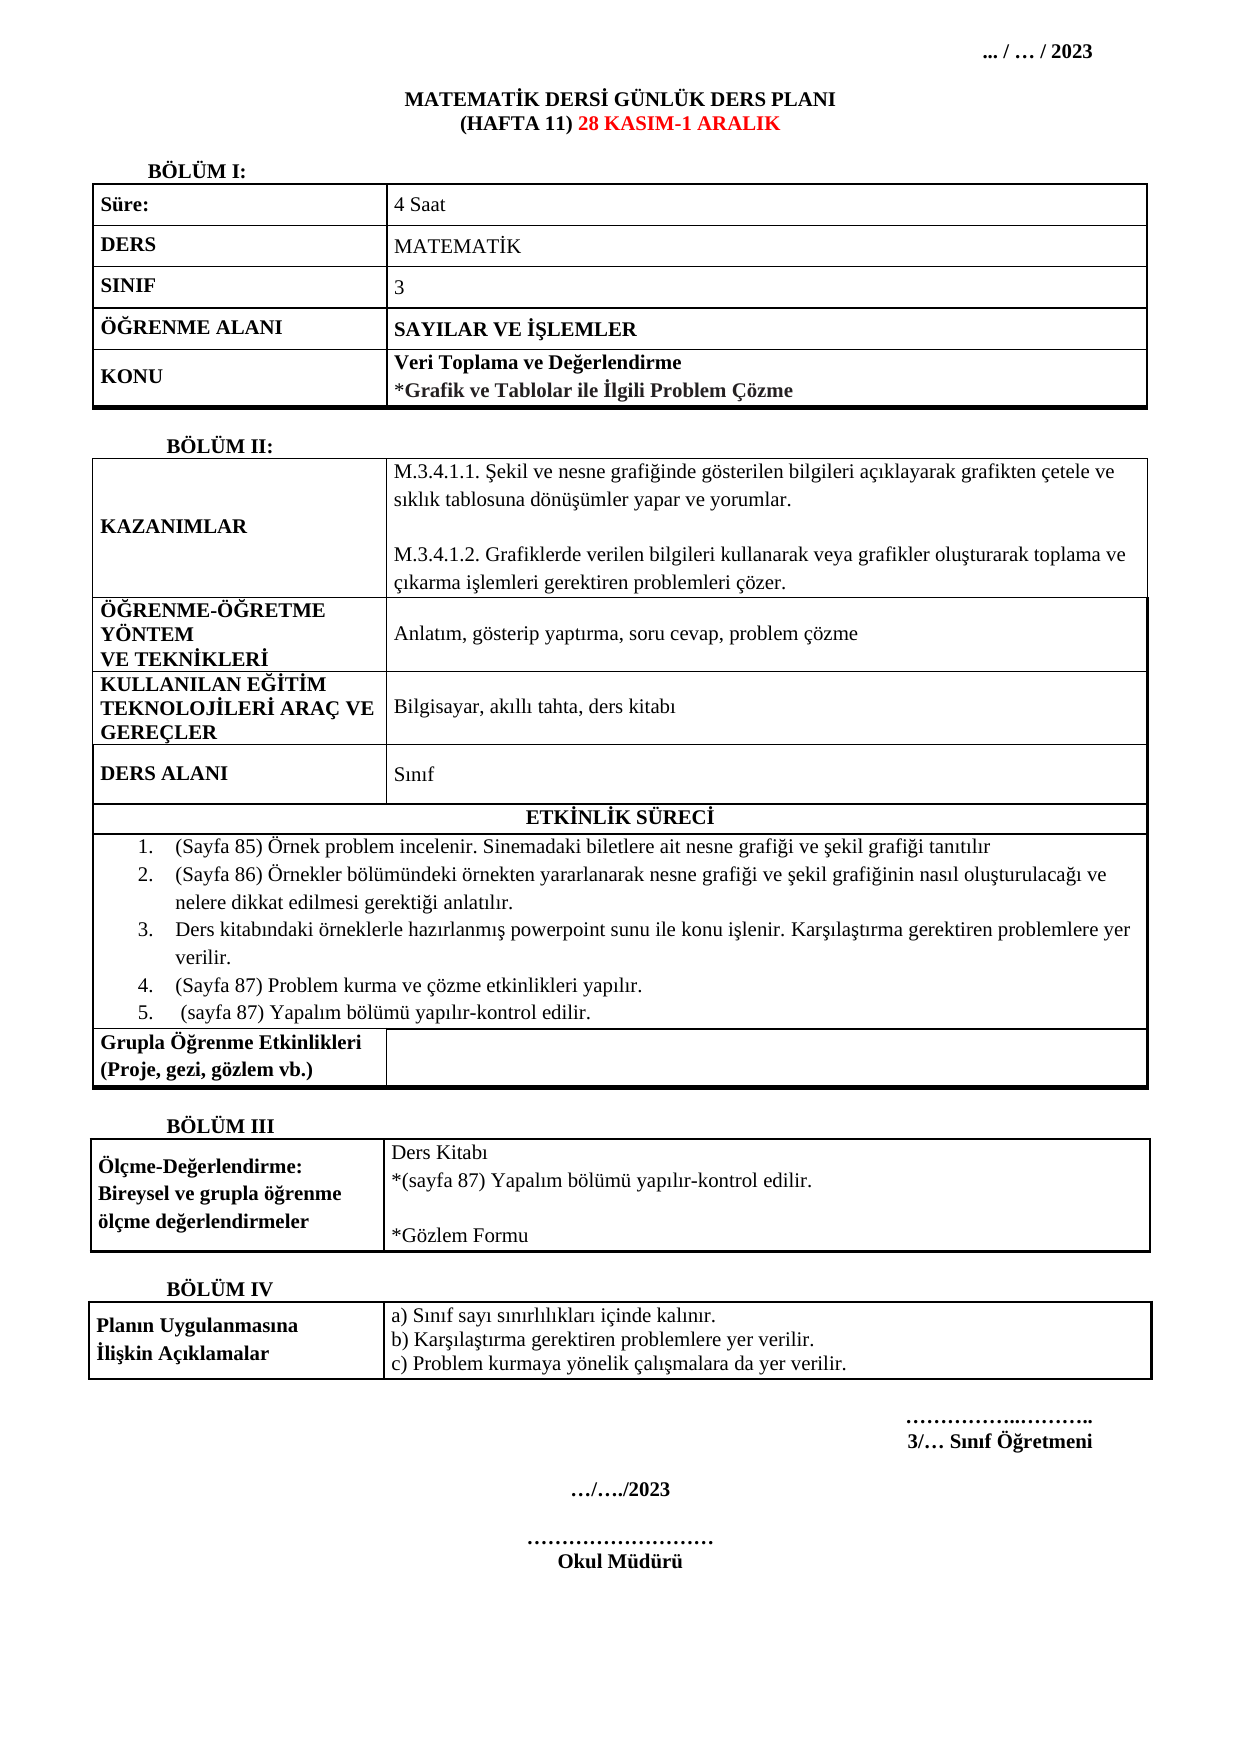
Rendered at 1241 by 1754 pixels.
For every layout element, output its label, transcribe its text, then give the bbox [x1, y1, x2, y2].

table_cell KULLANILAN EĞİTİM TEKNOLOJİLERİ ARAÇ VE GEREÇLER [93, 672, 386, 744]
table_cell MATEMATİK [388, 226, 1146, 266]
table_header M.3.4.1.1. Şekil ve nesne grafiğinde gösterilen bilgileri açıklayarak grafikten çetele ve sıklık tablosuna dönüşümler yapar ve yorumlar. M.3.4.1.2. Grafiklerde verilen bilgileri kullanarak veya grafikler oluşturarak toplama ve çıkarma işlemleri gerektiren problemleri çözer. [387, 459, 1147, 597]
table_header Süre: [94, 185, 386, 224]
table_cell ETKİNLİK SÜRECİ [94, 805, 1146, 832]
table_header Planın Uygulanmasına İlişkin Açıklamalar [90, 1303, 383, 1378]
text ……………………… [148, 1525, 1093, 1549]
table_header KAZANIMLAR [93, 459, 386, 597]
table_cell DERS [94, 226, 386, 266]
table_header Ölçme-Değerlendirme: Bireysel ve grupla öğrenme ölçme değerlendirmeler [92, 1140, 383, 1250]
table_cell DERS ALANI [94, 745, 386, 803]
table_cell KONU [94, 350, 386, 405]
table_cell ÖĞRENME-ÖĞRETME YÖNTEM VE TEKNİKLERİ [93, 598, 386, 671]
text Okul Müdürü [148, 1549, 1093, 1573]
table_cell (Sayfa 85) Örnek problem incelenir. Sinemadaki biletlere ait nesne grafiği ve şekil grafiği tanıtılır (Sayfa 86) Örnekler bölümündeki örnekten yararlanarak nesne grafiği ve şekil grafiğinin nasıl oluşturulacağı ve nelere dikkat edilmesi gerektiği anlatılır. Ders kitabındaki örneklerle hazırlanmış powerpoint sunu ile konu işlenir. Karşılaştırma gerektiren problemlere yer verilir. (Sayfa 87) Problem kurma ve çözme etkinlikleri yapılır. (sayfa 87) Yapalım bölümü yapılır-kontrol edilir. [94, 835, 1146, 1028]
table_cell Anlatım, gösterip yaptırma, soru cevap, problem çözme [387, 598, 1146, 671]
text 3/… Sınıf Öğretmeni [148, 1428, 1093, 1453]
subtitle BÖLÜM IV [148, 1276, 1093, 1301]
table_cell SINIF [94, 267, 386, 307]
table_cell ÖĞRENME ALANI [94, 309, 386, 349]
table_header Ders Kitabı *(sayfa 87) Yapalım bölümü yapılır-kontrol edilir. *Gözlem Formu [385, 1140, 1149, 1250]
table_cell SAYILAR VE İŞLEMLER [388, 309, 1146, 349]
table_cell Grupla Öğrenme Etkinlikleri (Proje, gezi, gözlem vb.) [94, 1029, 386, 1085]
table_cell [387, 1030, 1146, 1085]
table_header a) Sınıf sayı sınırlılıkları içinde kalınır. b) Karşılaştırma gerektiren problemlere yer verilir. c) Problem kurmaya yönelik çalışmalara da yer verilir. [385, 1303, 1150, 1378]
text MATEMATİK DERSİ GÜNLÜK DERS PLANI [148, 87, 1093, 111]
table_cell Bilgisayar, akıllı tahta, ders kitabı [387, 672, 1146, 744]
table_header 4 Saat [388, 185, 1146, 224]
table_cell Veri Toplama ve Değerlendirme *Grafik ve Tablolar ile İlgili Problem Çözme [388, 350, 1146, 405]
table_cell 3 [388, 267, 1146, 307]
text (HAFTA 11) 28 KASIM-1 ARALIK [148, 111, 1093, 135]
text ……………..……….. [148, 1404, 1093, 1428]
text ... / … / 2023 [148, 39, 1093, 63]
text …/…./2023 [148, 1477, 1093, 1501]
text BÖLÜM I: [148, 159, 1093, 183]
subtitle BÖLÜM III [148, 1114, 1093, 1138]
table_cell Sınıf [387, 745, 1146, 803]
text BÖLÜM II: [148, 434, 1093, 458]
